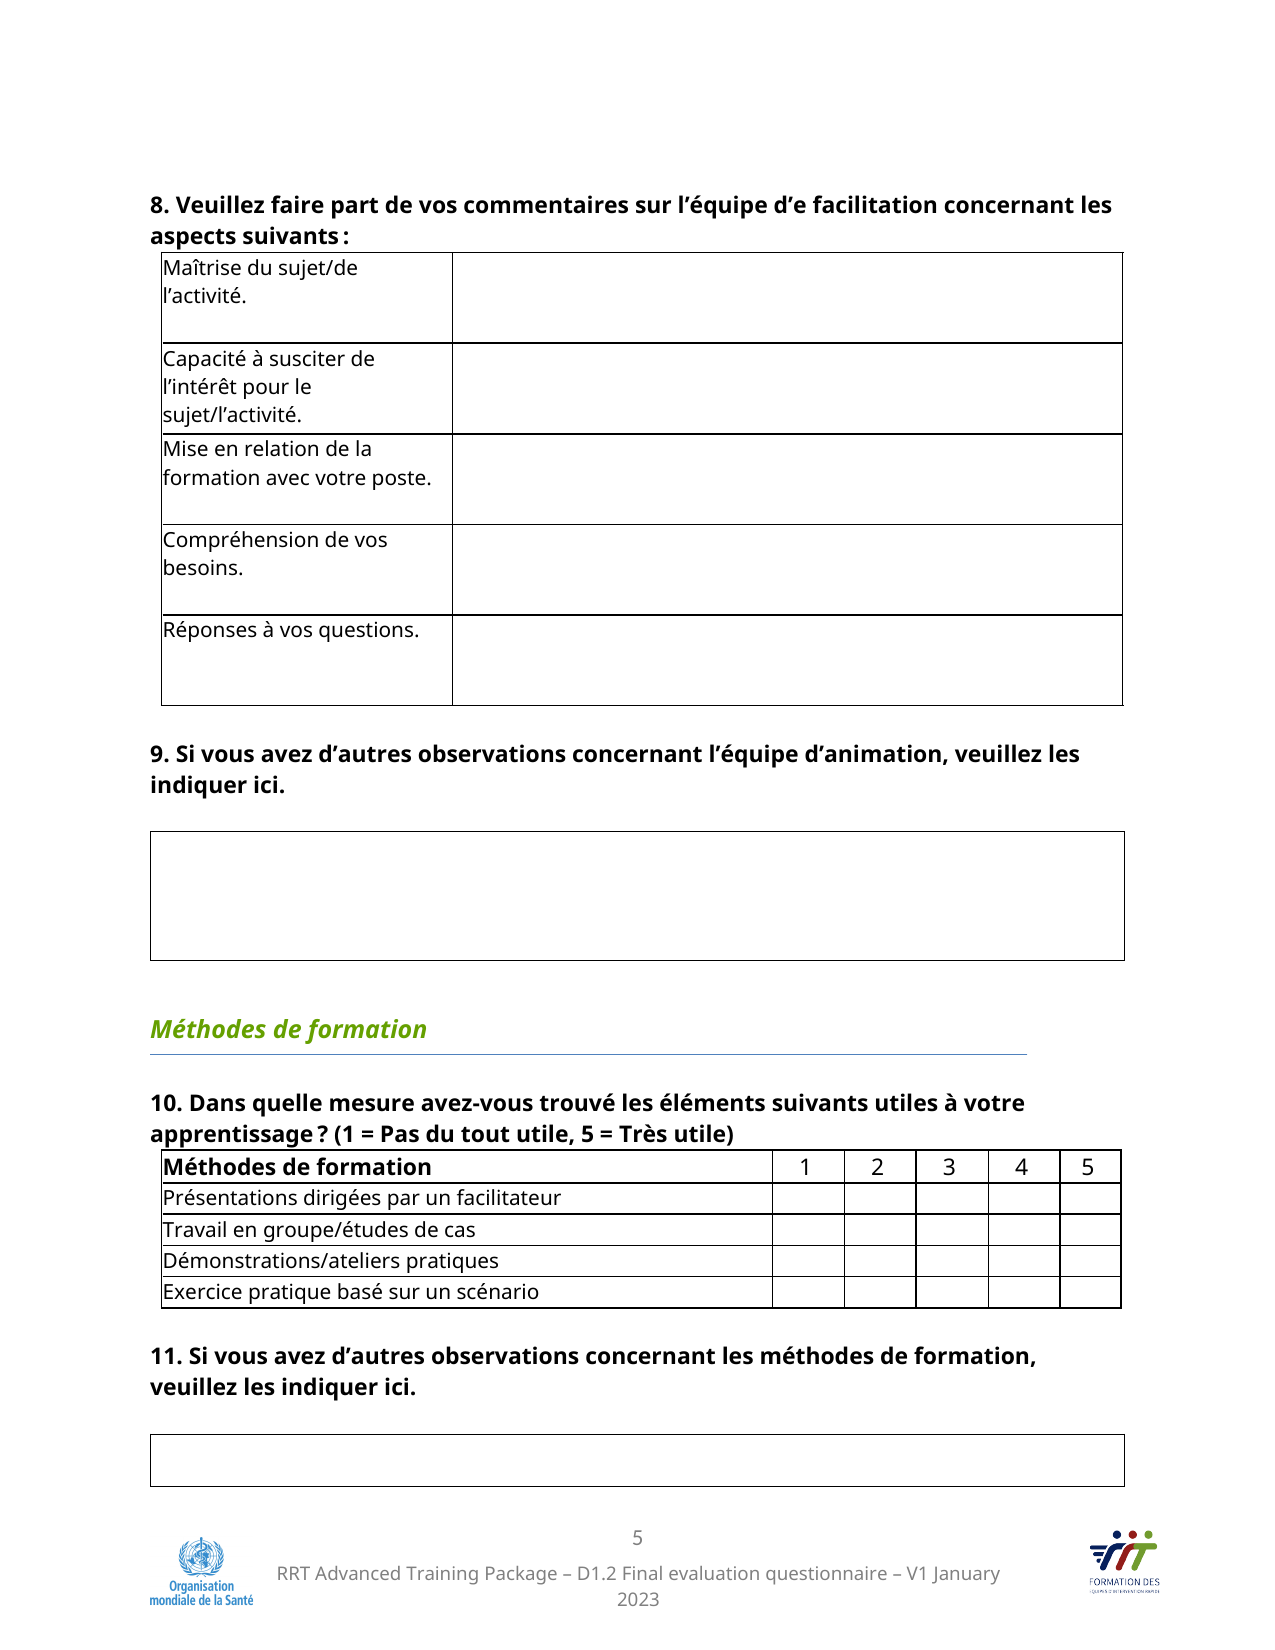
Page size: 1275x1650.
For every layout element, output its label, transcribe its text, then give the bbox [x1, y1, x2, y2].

table_cell Réponses à vos questions. [162, 615, 452, 705]
table_cell [1061, 1184, 1120, 1213]
table_header Maîtrise du sujet/de l’activité. [162, 253, 452, 342]
text Méthodes de formation [150, 1012, 1027, 1054]
table_cell [1061, 1277, 1120, 1307]
picture [1089, 1530, 1160, 1594]
text 9. Si vous avez d’autres observations concernant l’équipe d’animation, veuillez les indiquer ici. [150, 737, 1125, 800]
table_header [453, 253, 1122, 342]
table_header 4 [989, 1151, 1059, 1182]
table_cell [917, 1277, 988, 1307]
table_cell [773, 1215, 844, 1244]
table_cell Compréhension de vos besoins. [162, 525, 452, 614]
table_cell Démonstrations/ateliers pratiques [162, 1246, 772, 1276]
table_cell [917, 1246, 988, 1276]
table_cell [845, 1184, 915, 1213]
text 11. Si vous avez d’autres observations concernant les méthodes de formation, veuillez les indiquer ici. [150, 1340, 1125, 1402]
table_cell [845, 1246, 915, 1276]
table_header 3 [917, 1151, 988, 1182]
table_cell [989, 1215, 1059, 1244]
text 10. Dans quelle mesure avez-vous trouvé les éléments suivants utiles à votre apprentissage ? (1 = Pas du tout utile, 5 = Très utile) [150, 1087, 1125, 1149]
table_cell [1061, 1246, 1120, 1276]
table_cell [453, 344, 1122, 433]
text 8. Veuillez faire part de vos commentaires sur l’équipe d’e facilitation concernant les aspects suivants : [150, 189, 1125, 252]
picture [149, 1536, 254, 1606]
table_cell Capacité à susciter de l’intérêt pour le sujet/l’activité. [162, 343, 452, 433]
table_cell [917, 1184, 988, 1213]
table_cell [453, 525, 1122, 614]
table_header [151, 1435, 1124, 1486]
table_cell Mise en relation de la formation avec votre poste. [162, 434, 452, 523]
table_header [151, 832, 1124, 960]
table_cell [773, 1246, 844, 1276]
table_cell [773, 1277, 844, 1307]
table_cell [845, 1215, 915, 1244]
table_header Méthodes de formation [162, 1151, 772, 1182]
table_cell [989, 1277, 1059, 1307]
table_header 2 [845, 1151, 915, 1182]
table_cell Travail en groupe/études de cas [162, 1214, 772, 1244]
table_cell [773, 1184, 844, 1213]
table_cell [1061, 1215, 1120, 1244]
table_cell [989, 1184, 1059, 1213]
table_cell Exercice pratique basé sur un scénario [162, 1277, 772, 1307]
table_cell Présentations dirigées par un facilitateur [162, 1183, 772, 1213]
table_cell [453, 616, 1122, 705]
table_cell [845, 1277, 915, 1307]
table_header 5 [1061, 1151, 1120, 1182]
table_cell [989, 1246, 1059, 1276]
table_header 1 [773, 1151, 844, 1182]
table_cell [453, 435, 1122, 523]
table_cell [917, 1215, 988, 1244]
